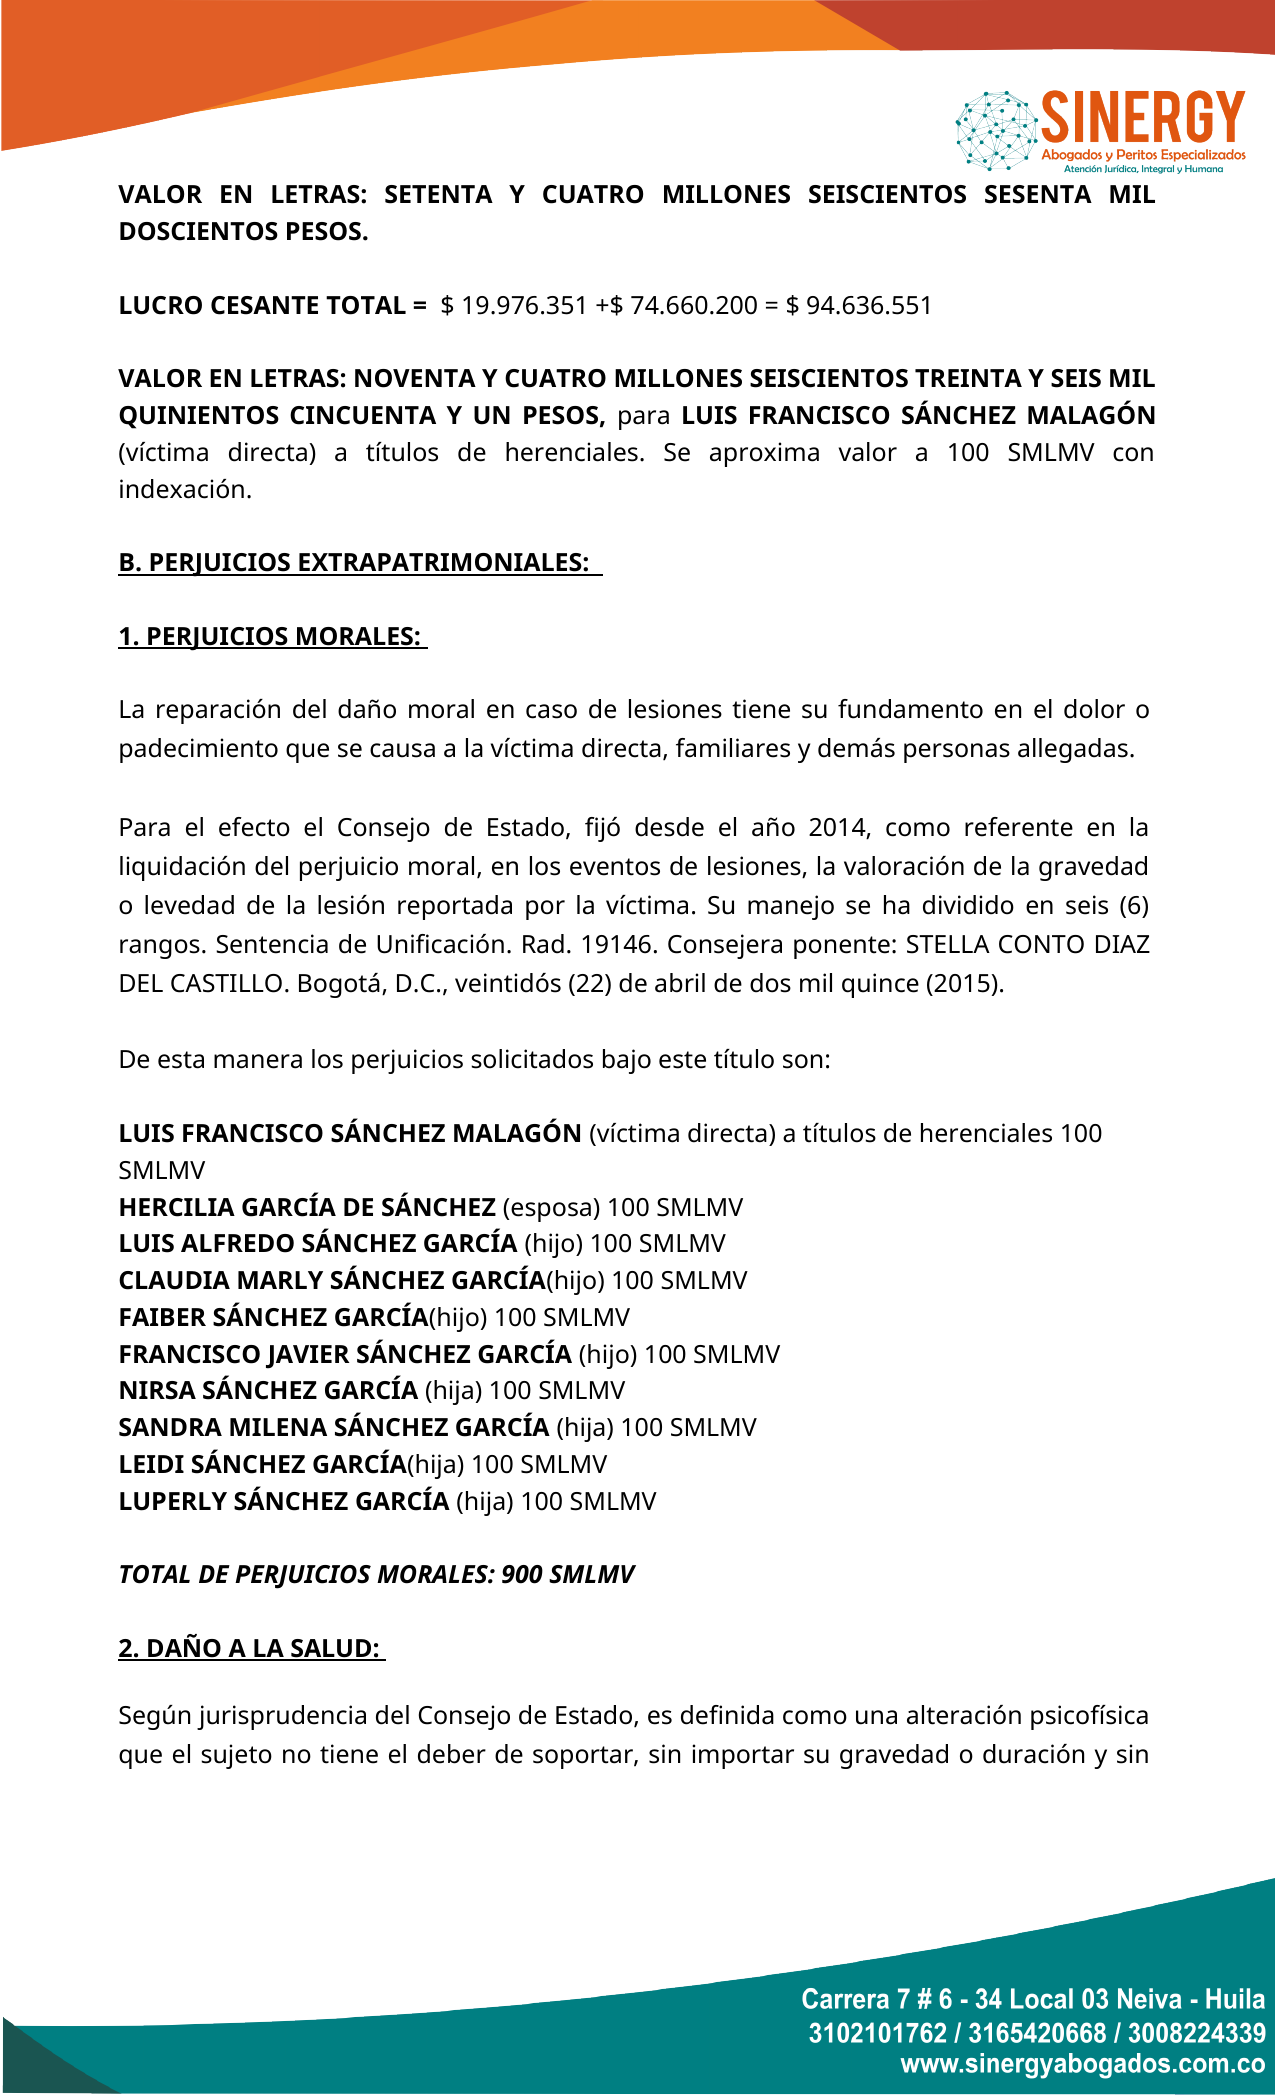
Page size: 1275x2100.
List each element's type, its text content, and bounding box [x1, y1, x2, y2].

text FAIBER SÁNCHEZ GARCÍA(hijo) 100 SMLMV [118, 1299, 1157, 1333]
text Para el efecto el Consejo de Estado, fijó desde el año 2014, como referente en la liquidación del perjuicio moral, en los eventos de lesiones, la valoración de la gravedad o levedad de la lesión reportada por la víctima. Su manejo se ha dividido en seis (6) rangos. Sentencia de Unificación. Rad. 19146. Consejera ponente: STELLA CONTO DIAZ DEL CASTILLO. Bogotá, D.C., veintidós (22) de abril de dos mil quince (2015). [118, 809, 1152, 1000]
text LUCRO CESANTE TOTAL = $ 19.976.351 +$ 74.660.200 = $ 94.636.551 [118, 287, 1157, 322]
text De esta manera los perjuicios solicitados bajo este título son: [118, 1042, 1157, 1076]
text FRANCISCO JAVIER SÁNCHEZ GARCÍA (hijo) 100 SMLMV [118, 1336, 1157, 1370]
text La reparación del daño moral en caso de lesiones tiene su fundamento en el dolor o padecimiento que se causa a la víctima directa, familiares y demás personas allegadas. [118, 692, 1152, 765]
text LUIS FRANCISCO SÁNCHEZ MALAGÓN (víctima directa) a títulos de herenciales 100 SMLMV [118, 1116, 1157, 1186]
text SANDRA MILENA SÁNCHEZ GARCÍA (hija) 100 SMLMV [118, 1410, 1157, 1444]
text LEIDI SÁNCHEZ GARCÍA(hija) 100 SMLMV [118, 1447, 1157, 1481]
text CLAUDIA MARLY SÁNCHEZ GARCÍA(hijo) 100 SMLMV [118, 1263, 1157, 1297]
text B. PERJUICIOS EXTRAPATRIMONIALES: [118, 545, 1157, 579]
text 1. PERJUICIOS MORALES: [118, 618, 1157, 652]
text HERCILIA GARCÍA DE SÁNCHEZ (esposa) 100 SMLMV [118, 1189, 1157, 1223]
text NIRSA SÁNCHEZ GARCÍA (hija) 100 SMLMV [118, 1373, 1157, 1407]
text TOTAL DE PERJUICIOS MORALES: 900 SMLMV [118, 1557, 1157, 1591]
text VALOR EN LETRAS: NOVENTA Y CUATRO MILLONES SEISCIENTOS TREINTA Y SEIS MIL QUINIENTOS CINCUENTA Y UN PESOS, para LUIS FRANCISCO SÁNCHEZ MALAGÓN (víctima directa) a títulos de herenciales. Se aproxima valor a 100 SMLMV con indexación. [118, 361, 1157, 505]
picture [2, 1877, 1275, 2095]
text VALOR EN LETRAS: SETENTA Y CUATRO MILLONES SEISCIENTOS SESENTA MIL DOSCIENTOS PESOS. [118, 177, 1157, 248]
text LUPERLY SÁNCHEZ GARCÍA (hija) 100 SMLMV [118, 1483, 1157, 1517]
text 2. DAÑO A LA SALUD: [118, 1630, 1157, 1664]
picture [1, 0, 1275, 219]
text LUIS ALFREDO SÁNCHEZ GARCÍA (hijo) 100 SMLMV [118, 1226, 1157, 1260]
